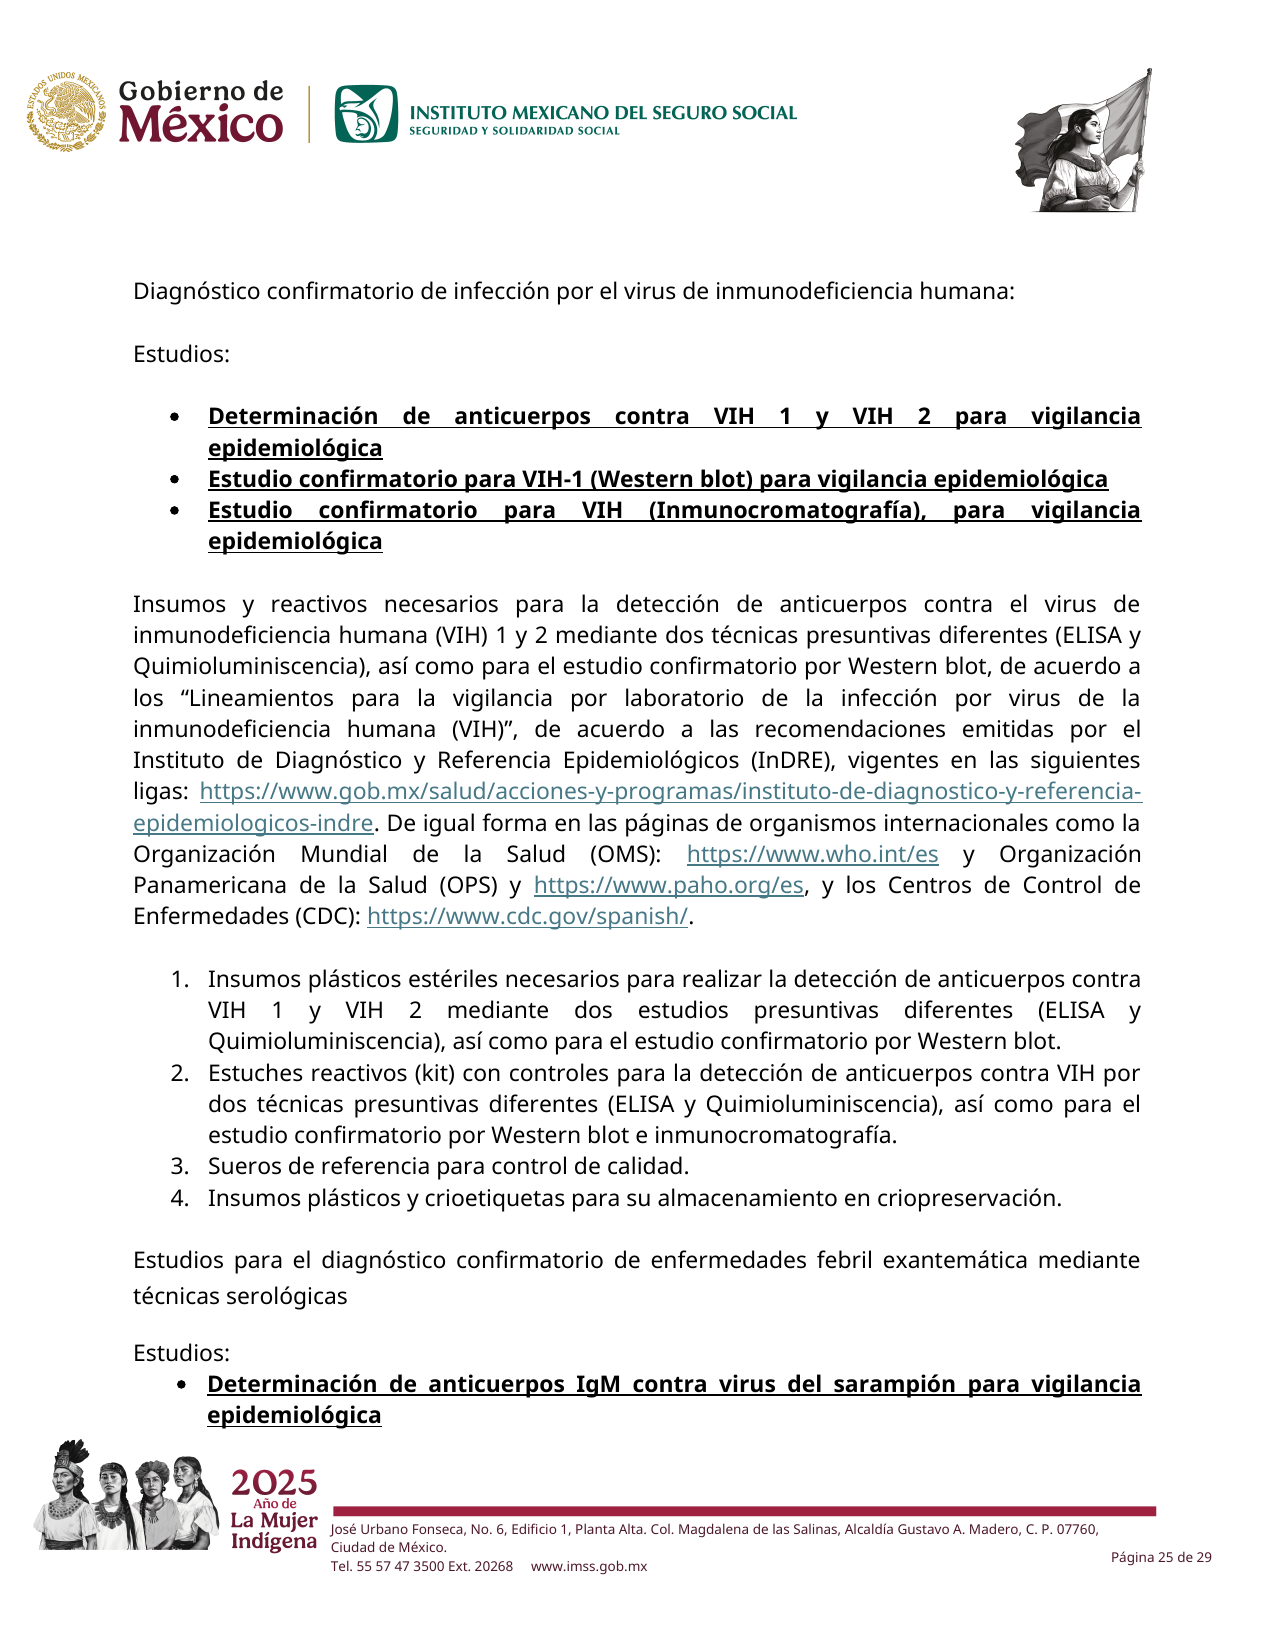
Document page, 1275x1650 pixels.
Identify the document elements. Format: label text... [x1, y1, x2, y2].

list Determinación de anticuerpos IgM contra virus del sarampión para vigilancia epidemiológica [177, 1368, 1142, 1430]
list Estuches reactivos (kit) con controles para la detección de anticuerpos contra VIH por dos técnicas presuntivas diferentes (ELISA y Quimioluminiscencia), así como para el estudio confirmatorio por Western blot e inmunocromatografía. [170, 1056, 1142, 1150]
text Diagnóstico confirmatorio de infección por el virus de inmunodeficiencia humana: [133, 275, 1142, 306]
text Estudios: [133, 338, 1142, 369]
text Estudios para el diagnóstico confirmatorio de enfermedades febril exantemática mediante técnicas serológicas [133, 1244, 1142, 1311]
text Estudios: [133, 1337, 1142, 1368]
list Determinación de anticuerpos contra VIH 1 y VIH 2 para vigilancia epidemiológica [170, 400, 1142, 463]
list Estudio confirmatorio para VIH-1 (Western blot) para vigilancia epidemiológica [170, 463, 1142, 494]
list Estudio confirmatorio para VIH (Inmunocromatografía), para vigilancia epidemiológica [170, 494, 1142, 556]
text Insumos y reactivos necesarios para la detección de anticuerpos contra el virus de inmunodeficiencia humana (VIH) 1 y 2 mediante dos técnicas presuntivas diferentes (ELISA y Quimioluminiscencia), así como para el estudio confirmatorio por Western blot, de acuerdo a los “Lineamientos para la vigilancia por laboratorio de la infección por virus de la inmunodeficiencia humana (VIH)”, de acuerdo a las recomendaciones emitidas por el Instituto de Diagnóstico y Referencia Epidemiológicos (InDRE), vigentes en las siguientes ligas: https://www.gob.mx/salud/acciones-y-programas/instituto-de-diagnostico-y-referencia-epidemiologicos-indre. De igual forma en las páginas de organismos internacionales como la Organización Mundial de la Salud (OMS): https://www.who.int/es y Organización Panamericana de la Salud (OPS) y https://www.paho.org/es, y los Centros de Control de Enfermedades (CDC): https://www.cdc.gov/spanish/. [133, 588, 1142, 931]
list Insumos plásticos estériles necesarios para realizar la detección de anticuerpos contra VIH 1 y VIH 2 mediante dos estudios presuntivas diferentes (ELISA y Quimioluminiscencia), así como para el estudio confirmatorio por Western blot. [170, 963, 1142, 1056]
list Sueros de referencia para control de calidad. [170, 1150, 1142, 1181]
list Insumos plásticos y crioetiquetas para su almacenamiento en criopreservación. [170, 1181, 1142, 1213]
picture [0, 0, 1230, 1649]
